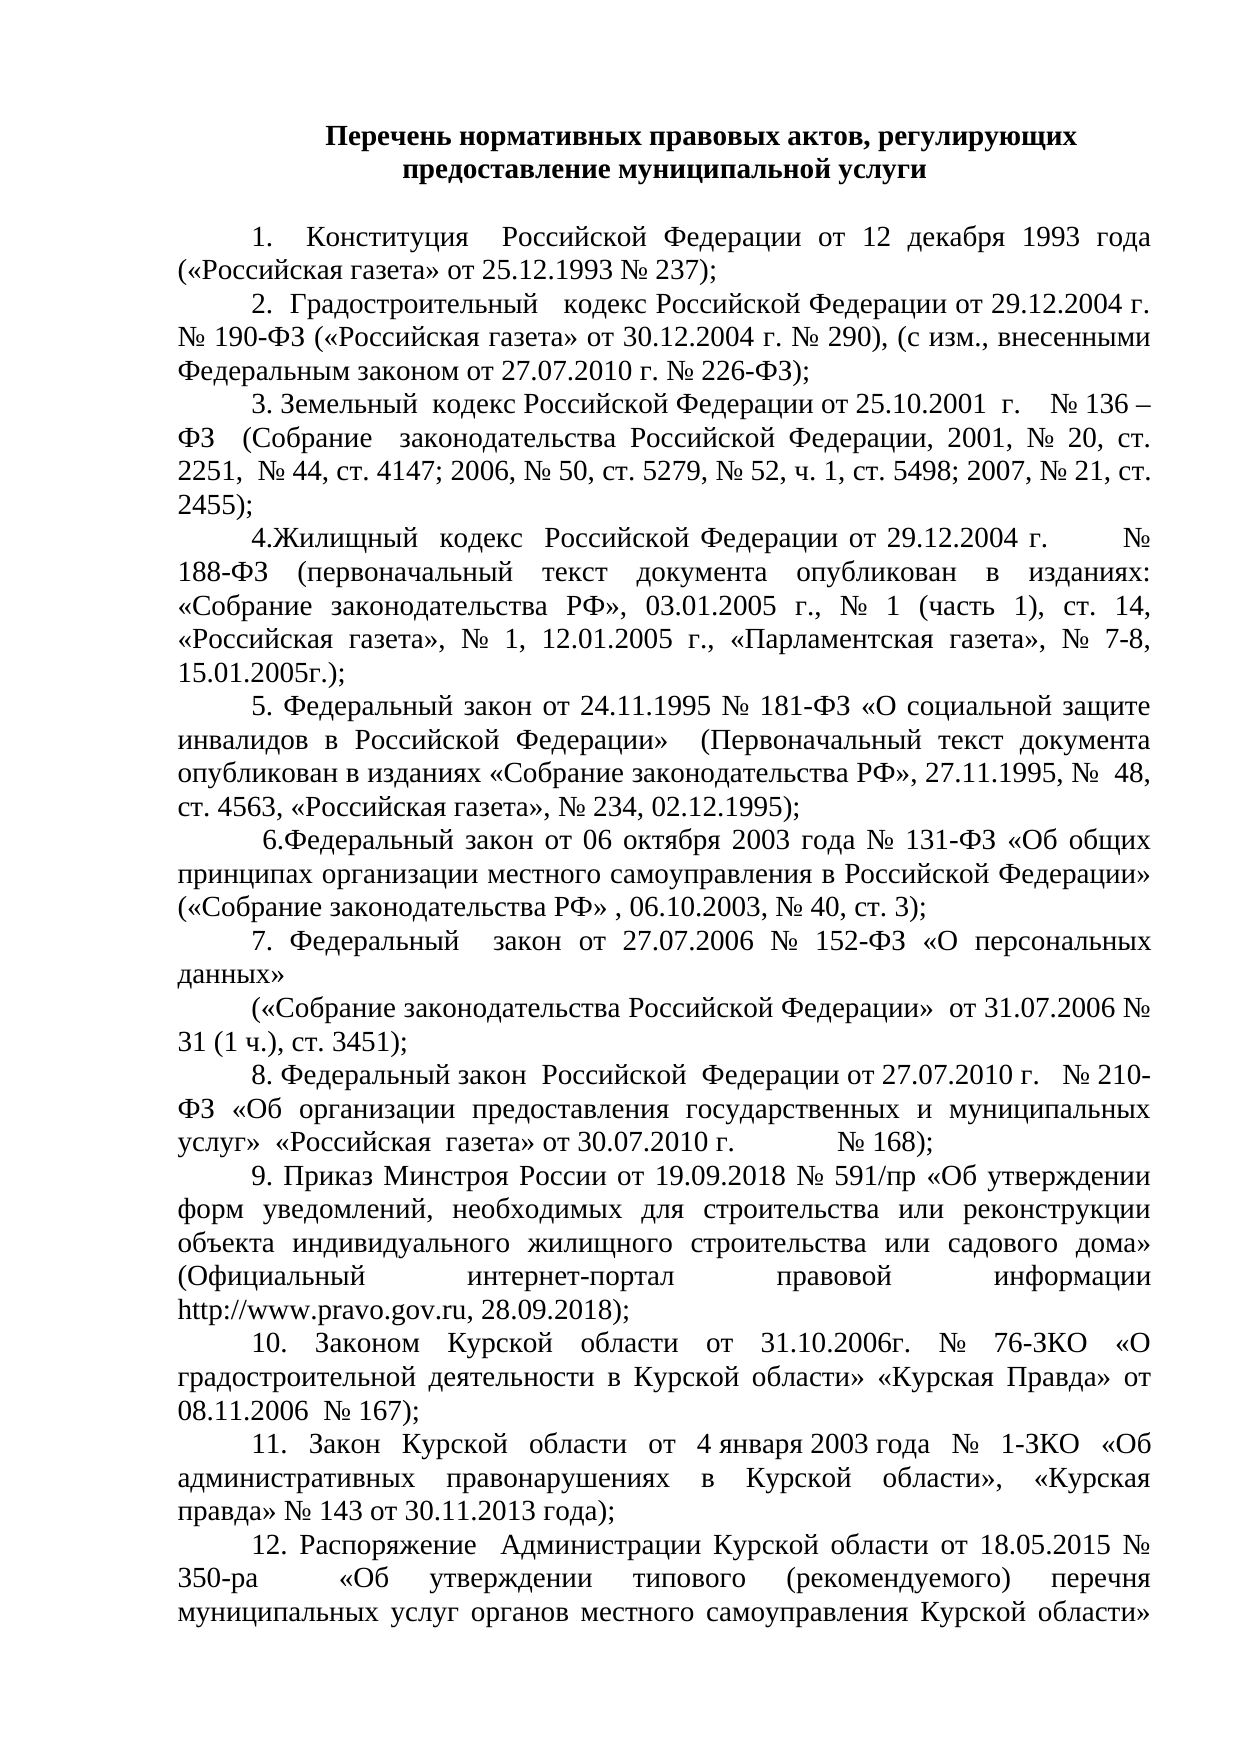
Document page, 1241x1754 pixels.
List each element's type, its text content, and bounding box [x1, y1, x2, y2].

text 2. Градостроительный кодекс Российской Федерации от 29.12.2004 г. № 190-ФЗ («Российская газета» от 30.12.2004 г. № 290), (с изм., внесенными Федеральным законом от 27.07.2010 г. № 226-ФЗ); [177, 286, 1152, 386]
text 1. Конституция Российской Федерации от 12 декабря 1993 года («Российская газета» от 25.12.1993 № 237); [177, 219, 1152, 286]
text («Собрание законодательства Российской Федерации» от 31.07.2006 № 31 (1 ч.), ст. 3451); [177, 990, 1152, 1057]
text 3. Земельный кодекс Российской Федерации от 25.10.2001 г. № 136 – ФЗ (Собрание законодательства Российской Федерации, 2001, № 20, ст. 2251, № 44, ст. 4147; 2006, № 50, ст. 5279, № 52, ч. 1, ст. 5498; 2007, № 21, ст. 2455); [177, 386, 1152, 521]
text 7. Федеральный закон от 27.07.2006 № 152-ФЗ «О персональных данных» [177, 923, 1152, 990]
text 10. Законом Курской области от 31.10.2006г. № 76-ЗКО «О градостроительной деятельности в Курской области» «Курская Правда» от 08.11.2006 № 167); [177, 1326, 1152, 1426]
text 9. Приказ Минстроя России от 19.09.2018 № 591/пр «Об утверждении форм уведомлений, необходимых для строительства или реконструкции объекта индивидуального жилищного строительства или садового дома» (Официальный интернет-портал правовой информации http://www.pravo.gov.ru, 28.09.2018); [177, 1158, 1152, 1326]
text 6.Федеральный закон от 06 октября 2003 года № 131-ФЗ «Об общих принципах организации местного самоуправления в Российской Федерации» («Собрание законодательства РФ» , 06.10.2003, № 40, ст. 3); [177, 822, 1152, 923]
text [177, 1527, 1152, 1627]
text 8. Федеральный закон Российской Федерации от 27.07.2010 г. № 210-ФЗ «Об организации предоставления государственных и муниципальных услуг» «Российская газета» от 30.07.2010 г. № 168); [177, 1057, 1152, 1158]
text 11. Закон Курской области от 4 января 2003 года № 1-ЗКО «Об административных правонарушениях в Курской области», «Курская правда» № 143 от 30.11.2013 года); [177, 1426, 1152, 1527]
text 5. Федеральный закон от 24.11.1995 № 181-ФЗ «О социальной защите инвалидов в Российской Федерации» (Первоначальный текст документа опубликован в изданиях «Собрание законодательства РФ», 27.11.1995, № 48, ст. 4563, «Российская газета», № 234, 02.12.1995); [177, 688, 1152, 822]
text Перечень нормативных правовых актов, регулирующих предоставление муниципальной услуги [177, 118, 1152, 185]
text 4.Жилищный кодекс Российской Федерации от 29.12.2004 г. № 188-ФЗ (первоначальный текст документа опубликован в изданиях: «Собрание законодательства РФ», 03.01.2005 г., № 1 (часть 1), ст. 14, «Российская газета», № 1, 12.01.2005 г., «Парламентская газета», № 7-8, 15.01.2005г.); [177, 521, 1152, 688]
